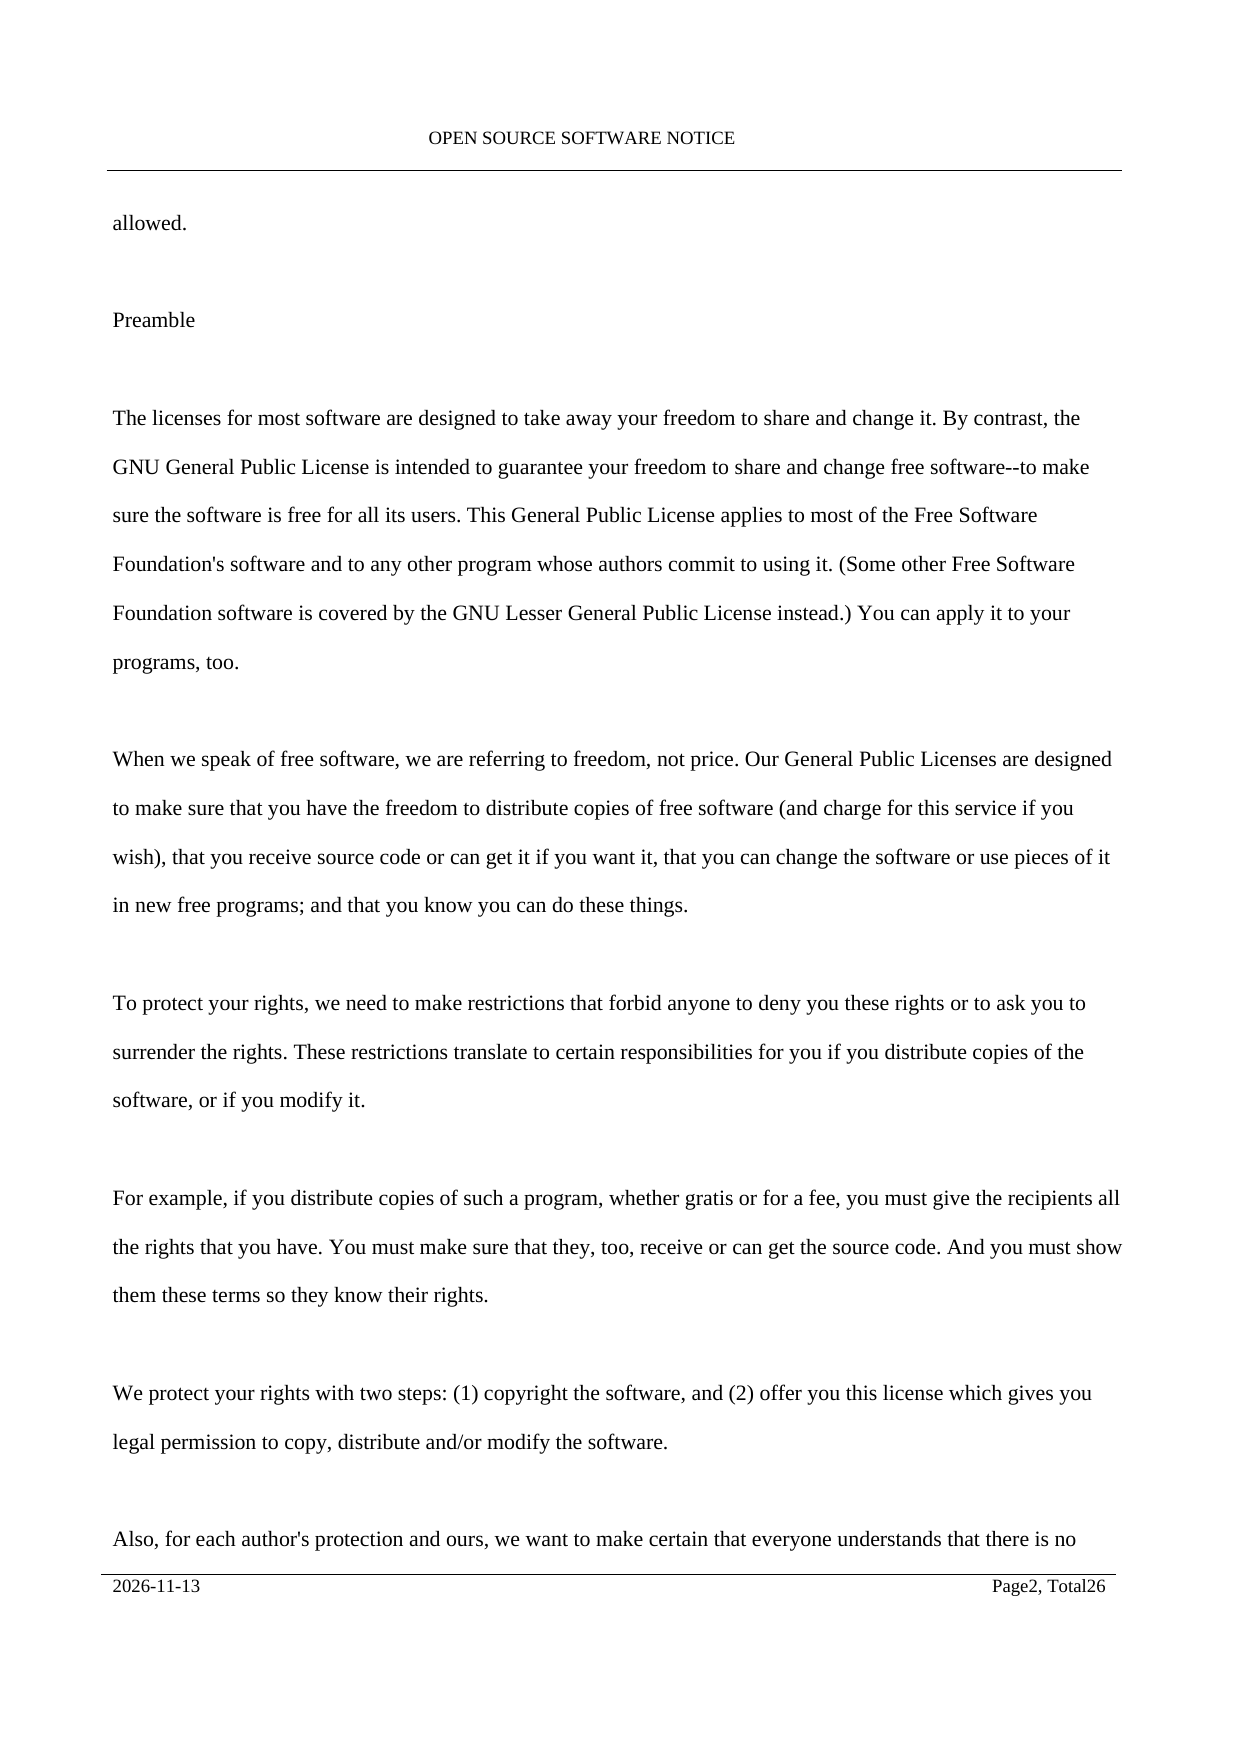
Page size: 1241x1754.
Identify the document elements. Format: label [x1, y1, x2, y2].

text [112, 206, 1128, 1555]
